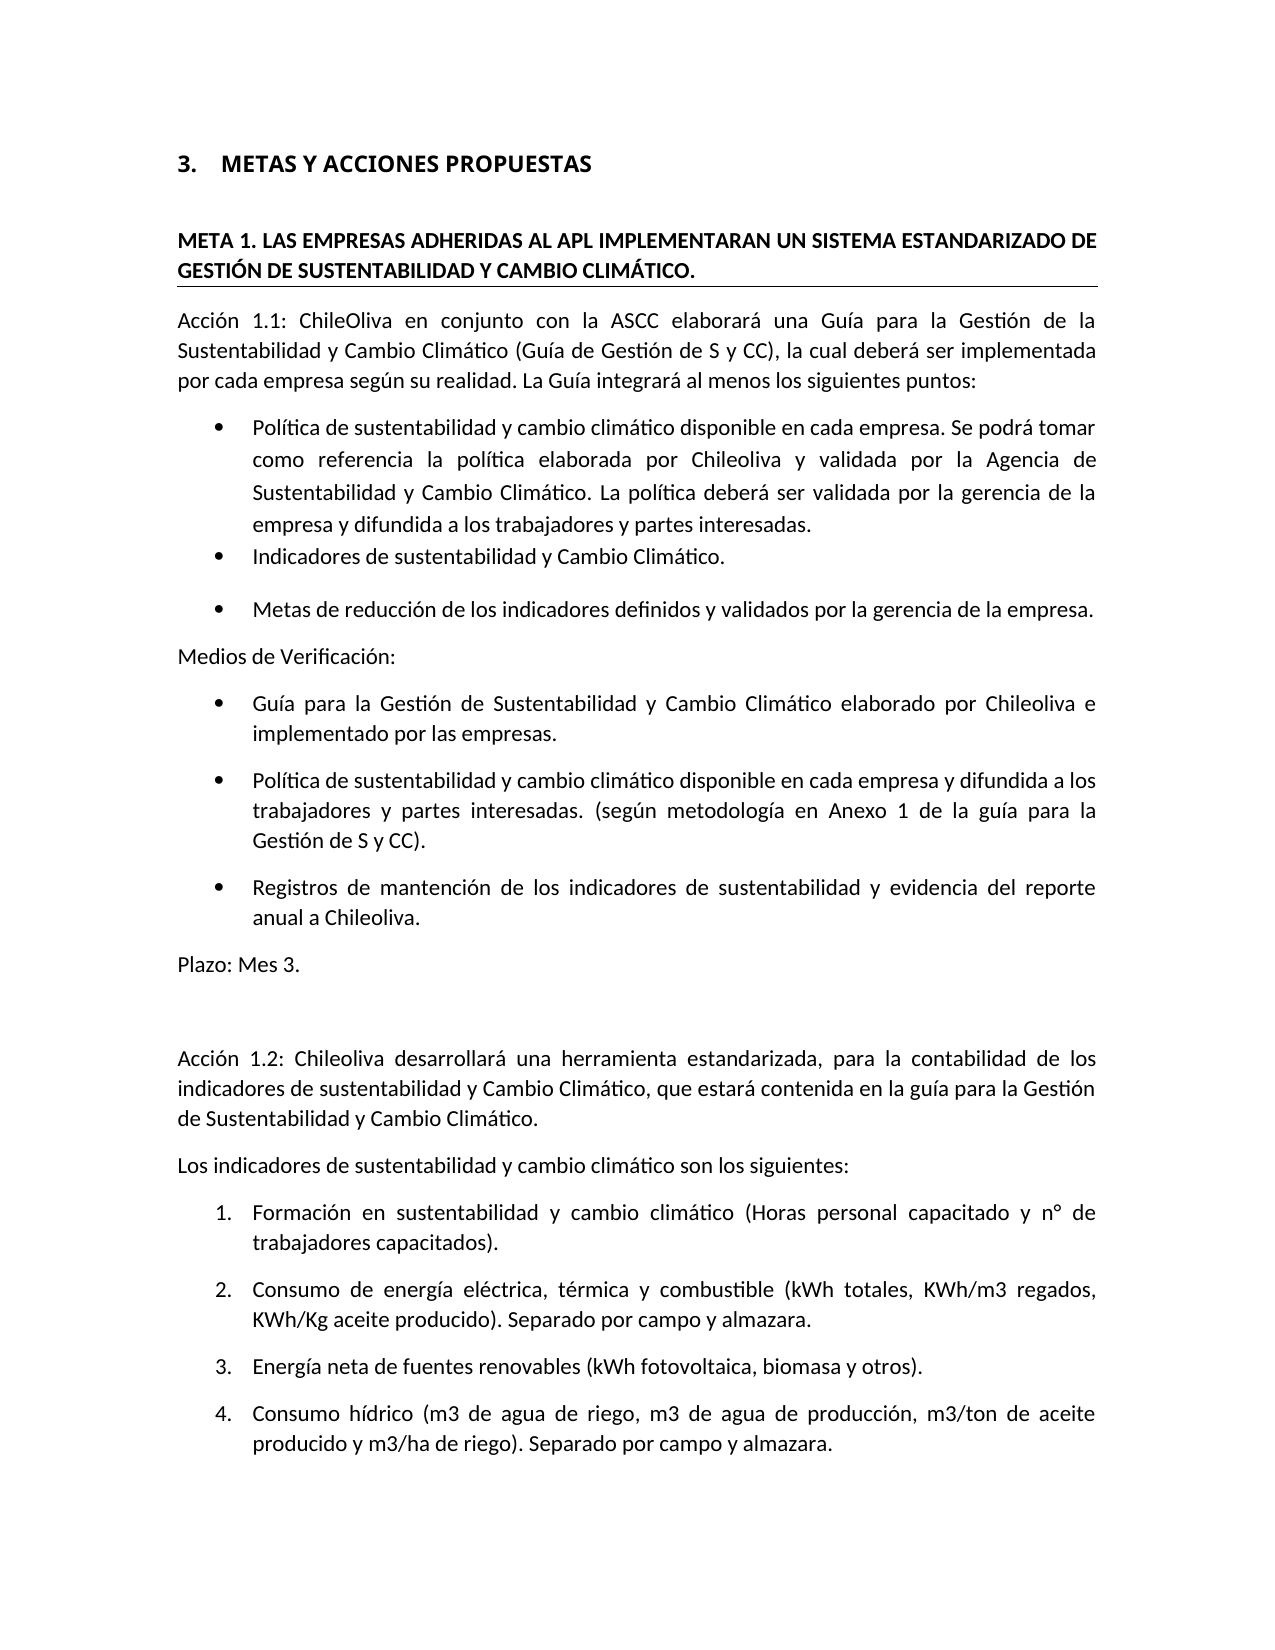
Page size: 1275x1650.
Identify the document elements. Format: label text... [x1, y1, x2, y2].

list Guía para la Gestión de Sustentabilidad y Cambio Climático elaborado por Chileoliva e implementado por las empresas. [215, 689, 1098, 747]
text META 1. Las empresas adheridas al APL implementaran un sistema estandarizado de gestión de sustentabilidad y cambio climático. [177, 226, 1098, 286]
list Formación en sustentabilidad y cambio climático (Horas personal capacitado y n° de trabajadores capacitados). [215, 1198, 1098, 1256]
text Los indicadores de sustentabilidad y cambio climático son los siguientes: [177, 1151, 1098, 1179]
text Acción 1.2: Chileoliva desarrollará una herramienta estandarizada, para la contabilidad de los indicadores de sustentabilidad y Cambio Climático, que estará contenida en la guía para la Gestión de Sustentabilidad y Cambio Climático. [177, 1044, 1098, 1132]
list Consumo de energía eléctrica, térmica y combustible (kWh totales, KWh/m3 regados, KWh/Kg aceite producido). Separado por campo y almazara. [215, 1275, 1098, 1333]
text Plazo: Mes 3. [177, 950, 1098, 978]
list Consumo hídrico (m3 de agua de riego, m3 de agua de producción, m3/ton de aceite producido y m3/ha de riego). Separado por campo y almazara. [215, 1399, 1098, 1457]
list Política de sustentabilidad y cambio climático disponible en cada empresa. Se podrá tomar como referencia la política elaborada por Chileoliva y validada por la Agencia de Sustentabilidad y Cambio Climático. La política deberá ser validada por la gerencia de la empresa y difundida a los trabajadores y partes interesadas. [215, 413, 1098, 538]
text Medios de Verificación: [177, 642, 1098, 670]
list Metas de reducción de los indicadores definidos y validados por la gerencia de la empresa. [215, 595, 1098, 623]
list Registros de mantención de los indicadores de sustentabilidad y evidencia del reporte anual a Chileoliva. [215, 873, 1098, 931]
text Acción 1.1: ChileOliva en conjunto con la ASCC elaborará una Guía para la Gestión de la Sustentabilidad y Cambio Climático (Guía de Gestión de S y CC), la cual deberá ser implementada por cada empresa según su realidad. La Guía integrará al menos los siguientes puntos: [177, 306, 1098, 394]
list Energía neta de fuentes renovables (kWh fotovoltaica, biomasa y otros). [215, 1352, 1098, 1380]
list METAS Y ACCIONES PROPUESTAS [177, 148, 1098, 179]
list Política de sustentabilidad y cambio climático disponible en cada empresa y difundida a los trabajadores y partes interesadas. (según metodología en Anexo 1 de la guía para la Gestión de S y CC). [215, 766, 1098, 854]
list Indicadores de sustentabilidad y Cambio Climático. [215, 542, 1098, 570]
